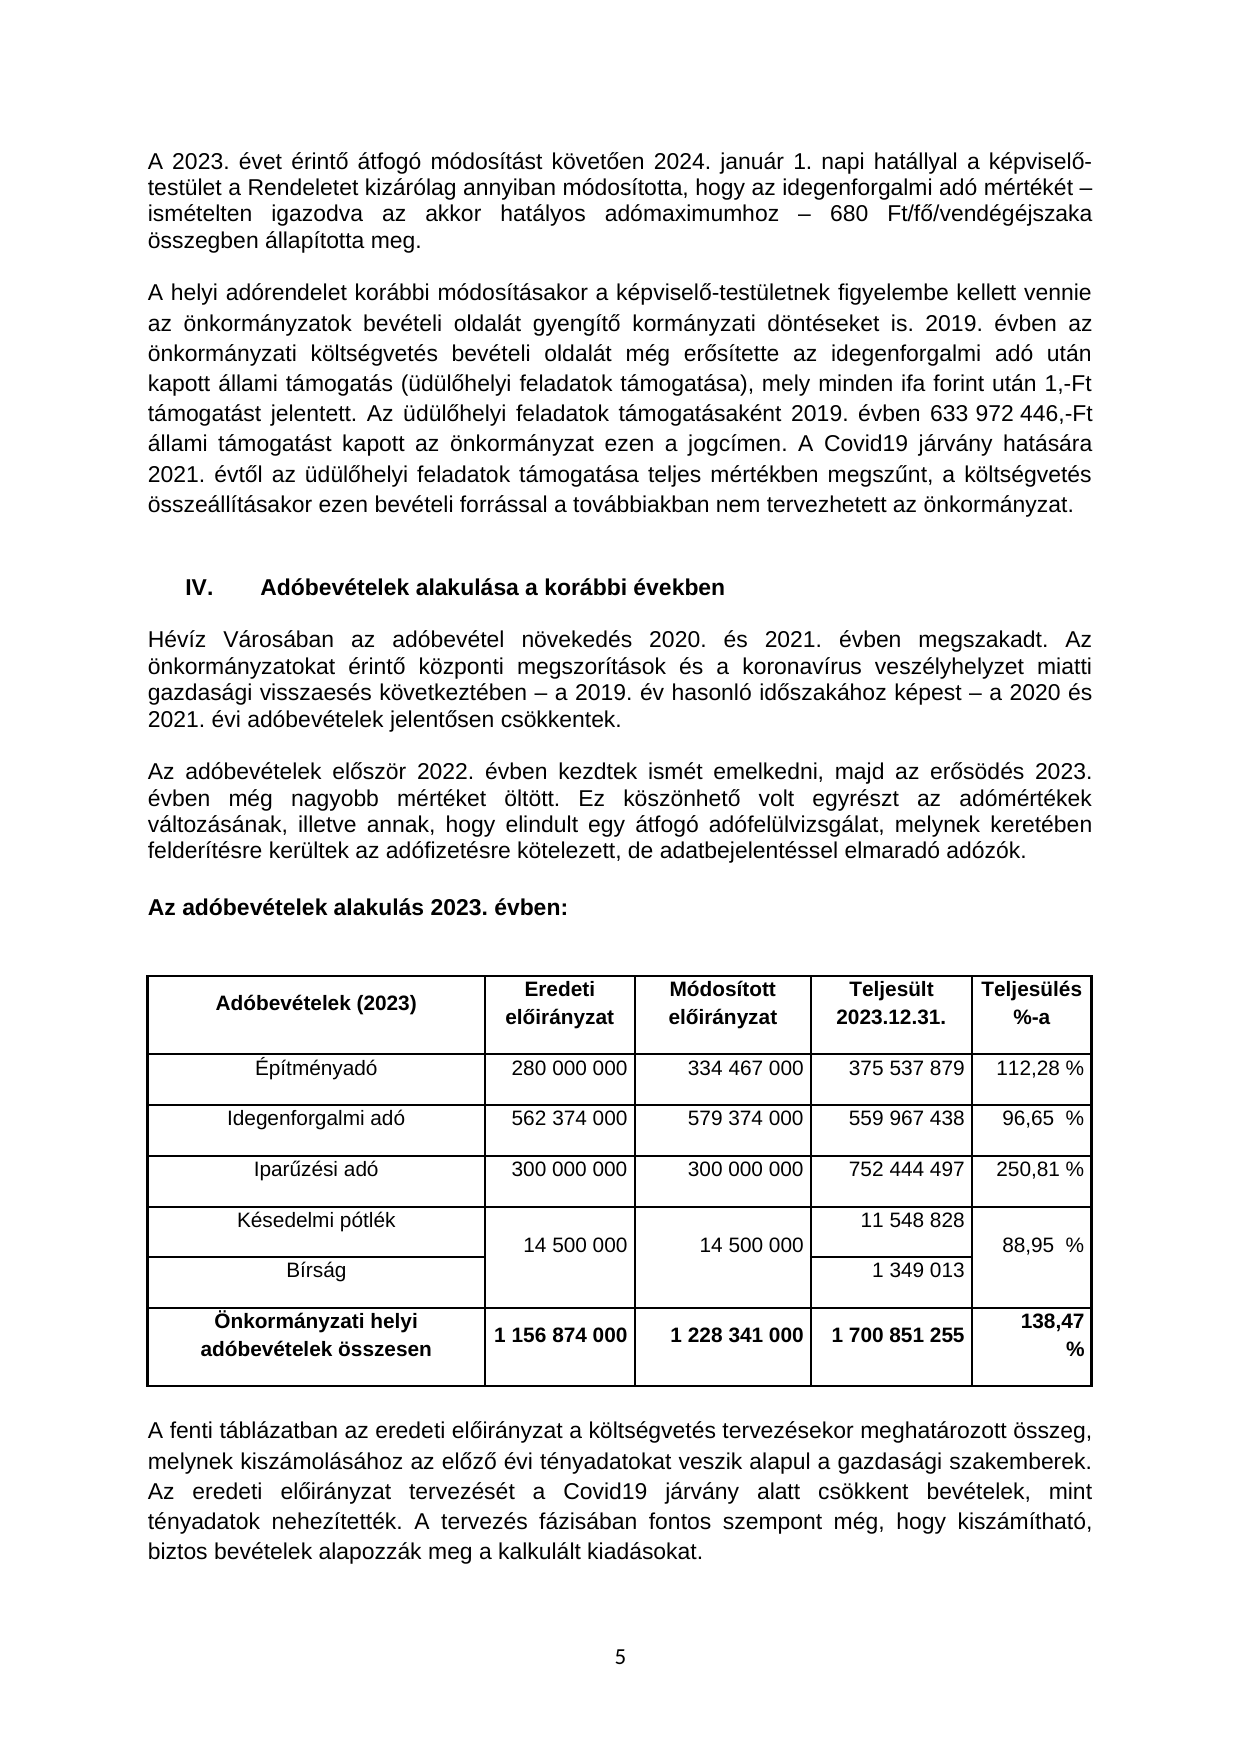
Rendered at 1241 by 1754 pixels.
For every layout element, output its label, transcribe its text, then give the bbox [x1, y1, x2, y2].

table_header Eredeti előirányzat [486, 977, 634, 1053]
table_cell 138,47 % [973, 1309, 1090, 1385]
table_cell 334 467 000 [636, 1055, 810, 1104]
table_cell Építményadó [149, 1055, 484, 1104]
table_cell Iparűzési adó [149, 1157, 484, 1206]
table_header Módosított előirányzat [636, 977, 810, 1053]
table_cell 14 500 000 [486, 1208, 634, 1307]
table_cell 559 967 438 [812, 1106, 971, 1155]
table_cell Bírság [149, 1258, 484, 1307]
text Az adóbevételek először 2022. évben kezdtek ismét emelkedni, majd az erősödés 2023. évben még nagyobb mértéket öltött. Ez köszönhető volt egyrészt az adómértékek változásának, illetve annak, hogy elindult egy átfogó adófelülvizsgálat, melynek keretében felderítésre kerültek az adófizetésre kötelezett, de adatbejelentéssel elmaradó adózók. [148, 758, 1093, 864]
list Adóbevételek alakulása a korábbi években [185, 574, 1093, 600]
table_cell 752 444 497 [812, 1157, 971, 1206]
table_cell 280 000 000 [486, 1055, 634, 1104]
text A 2023. évet érintő átfogó módosítást követően 2024. január 1. napi hatállyal a képviselő-testület a Rendeletet kizárólag annyiban módosította, hogy az idegenforgalmi adó mértékét – ismételten igazodva az akkor hatályos adómaximumhoz – 680 Ft/fő/vendégéjszaka összegben állapította meg. [148, 148, 1093, 253]
table_cell 300 000 000 [486, 1157, 634, 1206]
table_cell 1 349 013 [812, 1258, 971, 1307]
table_header Teljesülés %-a [973, 977, 1090, 1053]
table_cell Idegenforgalmi adó [149, 1106, 484, 1155]
table_cell 88,95 % [973, 1208, 1090, 1307]
table_cell Önkormányzati helyi adóbevételek összesen [149, 1309, 484, 1385]
text A fenti táblázatban az eredeti előirányzat a költségvetés tervezésekor meghatározott összeg, melynek kiszámolásához az előző évi tényadatokat veszik alapul a gazdasági szakemberek. Az eredeti előirányzat tervezését a Covid19 járvány alatt csökkent bevételek, mint tényadatok nehezítették. A tervezés fázisában fontos szempont még, hogy kiszámítható, biztos bevételek alapozzák meg a kalkulált kiadásokat. [148, 1417, 1093, 1565]
table_cell 375 537 879 [812, 1055, 971, 1104]
text Hévíz Városában az adóbevétel növekedés 2020. és 2021. évben megszakadt. Az önkormányzatokat érintő központi megszorítások és a koronavírus veszélyhelyzet miatti gazdasági visszaesés következtében – a 2019. év hasonló időszakához képest – a 2020 és 2021. évi adóbevételek jelentősen csökkentek. [148, 626, 1093, 732]
table_cell 96,65 % [973, 1106, 1090, 1155]
table_cell 1 700 851 255 [812, 1309, 971, 1385]
text A helyi adórendelet korábbi módosításakor a képviselő-testületnek figyelembe kellett vennie az önkormányzatok bevételi oldalát gyengítő kormányzati döntéseket is. 2019. évben az önkormányzati költségvetés bevételi oldalát még erősítette az idegenforgalmi adó után kapott állami támogatás (üdülőhelyi feladatok támogatása), mely minden ifa forint után 1,-Ft támogatást jelentett. Az üdülőhelyi feladatok támogatásaként 2019. évben 633 972 446,-Ft állami támogatást kapott az önkormányzat ezen a jogcímen. A Covid19 járvány hatására 2021. évtől az üdülőhelyi feladatok támogatása teljes mértékben megszűnt, a költségvetés összeállításakor ezen bevételi forrással a továbbiakban nem tervezhetett az önkormányzat. [148, 279, 1093, 517]
table_cell 1 156 874 000 [486, 1309, 634, 1385]
table_cell 250,81 % [973, 1157, 1090, 1206]
text Az adóbevételek alakulás 2023. évben: [148, 894, 1093, 920]
table_header Adóbevételek (2023) [149, 977, 484, 1053]
table_cell 14 500 000 [636, 1208, 810, 1307]
table_cell 579 374 000 [636, 1106, 810, 1155]
table_cell Késedelmi pótlék [149, 1208, 484, 1256]
table_cell 300 000 000 [636, 1157, 810, 1206]
table_header Teljesült 2023.12.31. [812, 977, 971, 1053]
table_cell 11 548 828 [812, 1208, 971, 1256]
table_cell 1 228 341 000 [636, 1309, 810, 1385]
table_cell 112,28 % [973, 1055, 1090, 1104]
table_cell 562 374 000 [486, 1106, 634, 1155]
